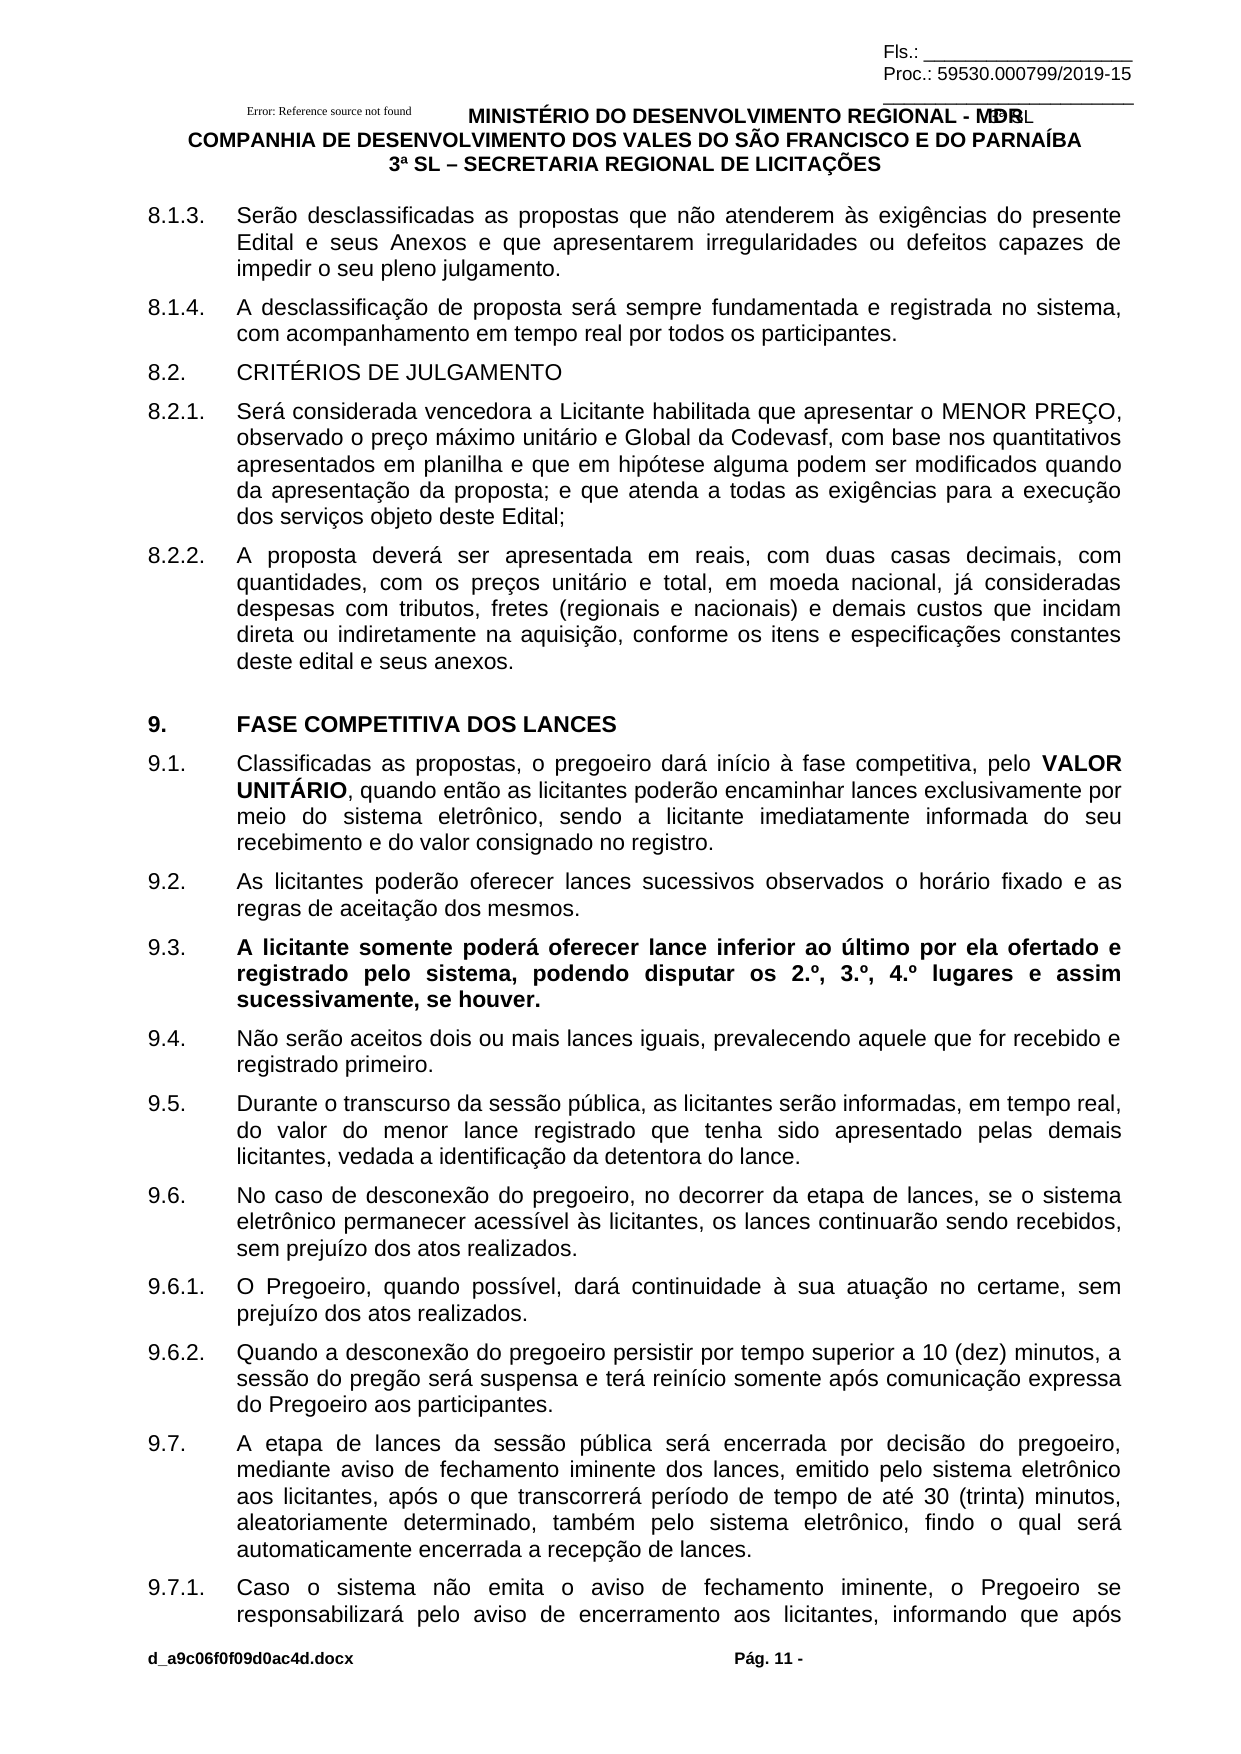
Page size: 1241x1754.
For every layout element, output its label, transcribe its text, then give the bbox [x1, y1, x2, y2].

list No caso de desconexão do pregoeiro, no decorrer da etapa de lances, se o sistema eletrônico permanecer acessível às licitantes, os lances continuarão sendo recebidos, sem prejuízo dos atos realizados. [148, 1182, 1122, 1261]
list Quando a desconexão do pregoeiro persistir por tempo superior a 10 (dez) minutos, a sessão do pregão será suspensa e terá reinício somente após comunicação expressa do Pregoeiro aos participantes. [148, 1338, 1122, 1418]
list Classificadas as propostas, o pregoeiro dará início à fase competitiva, pelo VALOR UNITÁRIO, quando então as licitantes poderão encaminhar lances exclusivamente por meio do sistema eletrônico, sendo a licitante imediatamente informada do seu recebimento e do valor consignado no registro. [148, 750, 1122, 856]
list A desclassificação de proposta será sempre fundamentada e registrada no sistema, com acompanhamento em tempo real por todos os participantes. [148, 294, 1122, 347]
list Não serão aceitos dois ou mais lances iguais, prevalecendo aquele que for recebido e registrado primeiro. [148, 1025, 1122, 1078]
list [148, 1574, 1122, 1627]
list Serão desclassificadas as propostas que não atenderem às exigências do presente Edital e seus Anexos e que apresentarem irregularidades ou defeitos capazes de impedir o seu pleno julgamento. [148, 202, 1122, 281]
list O Pregoeiro, quando possível, dará continuidade à sua atuação no certame, sem prejuízo dos atos realizados. [148, 1273, 1122, 1326]
list CRITÉRIOS DE JULGAMENTO [148, 359, 1122, 385]
list A etapa de lances da sessão pública será encerrada por decisão do pregoeiro, mediante aviso de fechamento iminente dos lances, emitido pelo sistema eletrônico aos licitantes, após o que transcorrerá período de tempo de até 30 (trinta) minutos, aleatoriamente determinado, também pelo sistema eletrônico, findo o qual será automaticamente encerrada a recepção de lances. [148, 1430, 1122, 1562]
list Durante o transcurso da sessão pública, as licitantes serão informadas, em tempo real, do valor do menor lance registrado que tenha sido apresentado pelas demais licitantes, vedada a identificação da detentora do lance. [148, 1090, 1122, 1169]
list A proposta deverá ser apresentada em reais, com duas casas decimais, com quantidades, com os preços unitário e total, em moeda nacional, já consideradas despesas com tributos, fretes (regionais e nacionais) e demais custos que incidam direta ou indiretamente na aquisição, conforme os itens e especificações constantes deste edital e seus anexos. [148, 542, 1122, 674]
list A licitante somente poderá oferecer lance inferior ao último por ela ofertado e registrado pelo sistema, podendo disputar os 2.º, 3.º, 4.º lugares e assim sucessivamente, se houver. [148, 933, 1122, 1012]
list FASE COMPETITIVA DOS LANCES [148, 711, 1122, 738]
list Será considerada vencedora a Licitante habilitada que apresentar o MENOR PREÇO, observado o preço máximo unitário e Global da Codevasf, com base nos quantitativos apresentados em planilha e que em hipótese alguma podem ser modificados quando da apresentação da proposta; e que atenda a todas as exigências para a execução dos serviços objeto deste Edital; [148, 398, 1122, 530]
list As licitantes poderão oferecer lances sucessivos observados o horário fixado e as regras de aceitação dos mesmos. [148, 868, 1122, 921]
